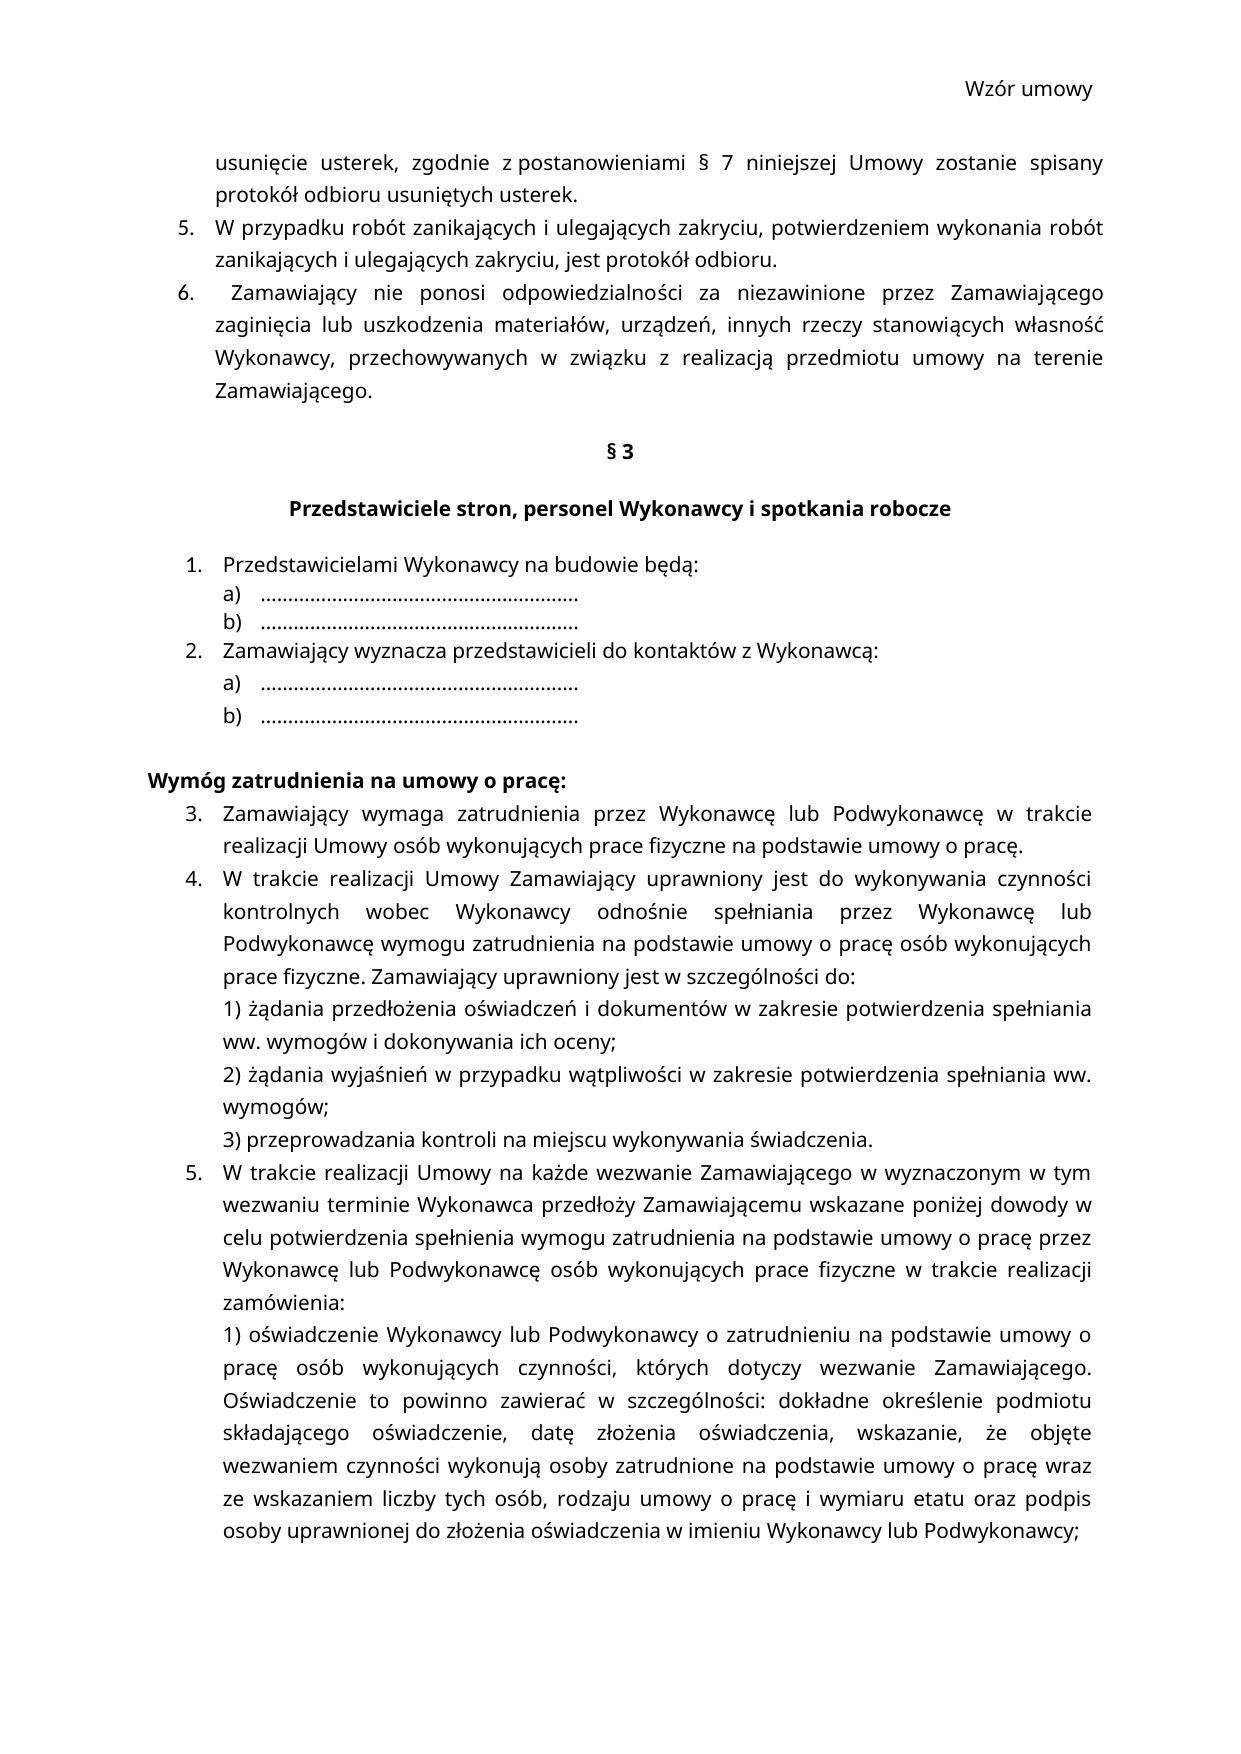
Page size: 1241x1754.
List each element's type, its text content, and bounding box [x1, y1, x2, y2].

text § 3 [148, 437, 1093, 465]
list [177, 148, 1104, 209]
list Przedstawicielami Wykonawcy na budowie będą: [185, 551, 1093, 579]
list …………………………………………………. [223, 701, 1093, 729]
text Wymóg zatrudnienia na umowy o pracę: [148, 766, 1093, 795]
list …………………………………………………. [223, 607, 1093, 636]
list Zamawiający nie ponosi odpowiedzialności za niezawinione przez Zamawiającego zaginięcia lub uszkodzenia materiałów, urządzeń, innych rzeczy stanowiących własność Wykonawcy, przechowywanych w związku z realizacją przedmiotu umowy na terenie Zamawiającego. [177, 278, 1104, 404]
list 1) żądania przedłożenia oświadczeń i dokumentów w zakresie potwierdzenia spełniania ww. wymogów i dokonywania ich oceny; [223, 994, 1093, 1056]
list Zamawiający wymaga zatrudnienia przez Wykonawcę lub Podwykonawcę w trakcie realizacji Umowy osób wykonujących prace fizyczne na podstawie umowy o pracę. [185, 799, 1093, 860]
list W przypadku robót zanikających i ulegających zakryciu, potwierdzeniem wykonania robót zanikających i ulegających zakryciu, jest protokół odbioru. [177, 213, 1104, 274]
list …………………………………………………. [223, 668, 1093, 697]
list W trakcie realizacji Umowy na każde wezwanie Zamawiającego w wyznaczonym w tym wezwaniu terminie Wykonawca przedłoży Zamawiającemu wskazane poniżej dowody w celu potwierdzenia spełnienia wymogu zatrudnienia na podstawie umowy o pracę przez Wykonawcę lub Podwykonawcę osób wykonujących prace fizyczne w trakcie realizacji zamówienia: [185, 1158, 1093, 1316]
text Przedstawiciele stron, personel Wykonawcy i spotkania robocze [148, 494, 1093, 522]
list Zamawiający wyznacza przedstawicieli do kontaktów z Wykonawcą: [185, 636, 1093, 664]
list 2) żądania wyjaśnień w przypadku wątpliwości w zakresie potwierdzenia spełniania ww. wymogów; [223, 1060, 1093, 1121]
list W trakcie realizacji Umowy Zamawiający uprawniony jest do wykonywania czynności kontrolnych wobec Wykonawcy odnośnie spełniania przez Wykonawcę lub Podwykonawcę wymogu zatrudnienia na podstawie umowy o pracę osób wykonujących prace fizyczne. Zamawiający uprawniony jest w szczególności do: [185, 864, 1093, 990]
list 3) przeprowadzania kontroli na miejscu wykonywania świadczenia. [223, 1125, 1093, 1153]
list 1) oświadczenie Wykonawcy lub Podwykonawcy o zatrudnieniu na podstawie umowy o pracę osób wykonujących czynności, których dotyczy wezwanie Zamawiającego. Oświadczenie to powinno zawierać w szczególności: dokładne określenie podmiotu składającego oświadczenie, datę złożenia oświadczenia, wskazanie, że objęte wezwaniem czynności wykonują osoby zatrudnione na podstawie umowy o pracę wraz ze wskazaniem liczby tych osób, rodzaju umowy o pracę i wymiaru etatu oraz podpis osoby uprawnionej do złożenia oświadczenia w imieniu Wykonawcy lub Podwykonawcy; [223, 1321, 1093, 1545]
list …………………………………………………. [223, 579, 1093, 607]
